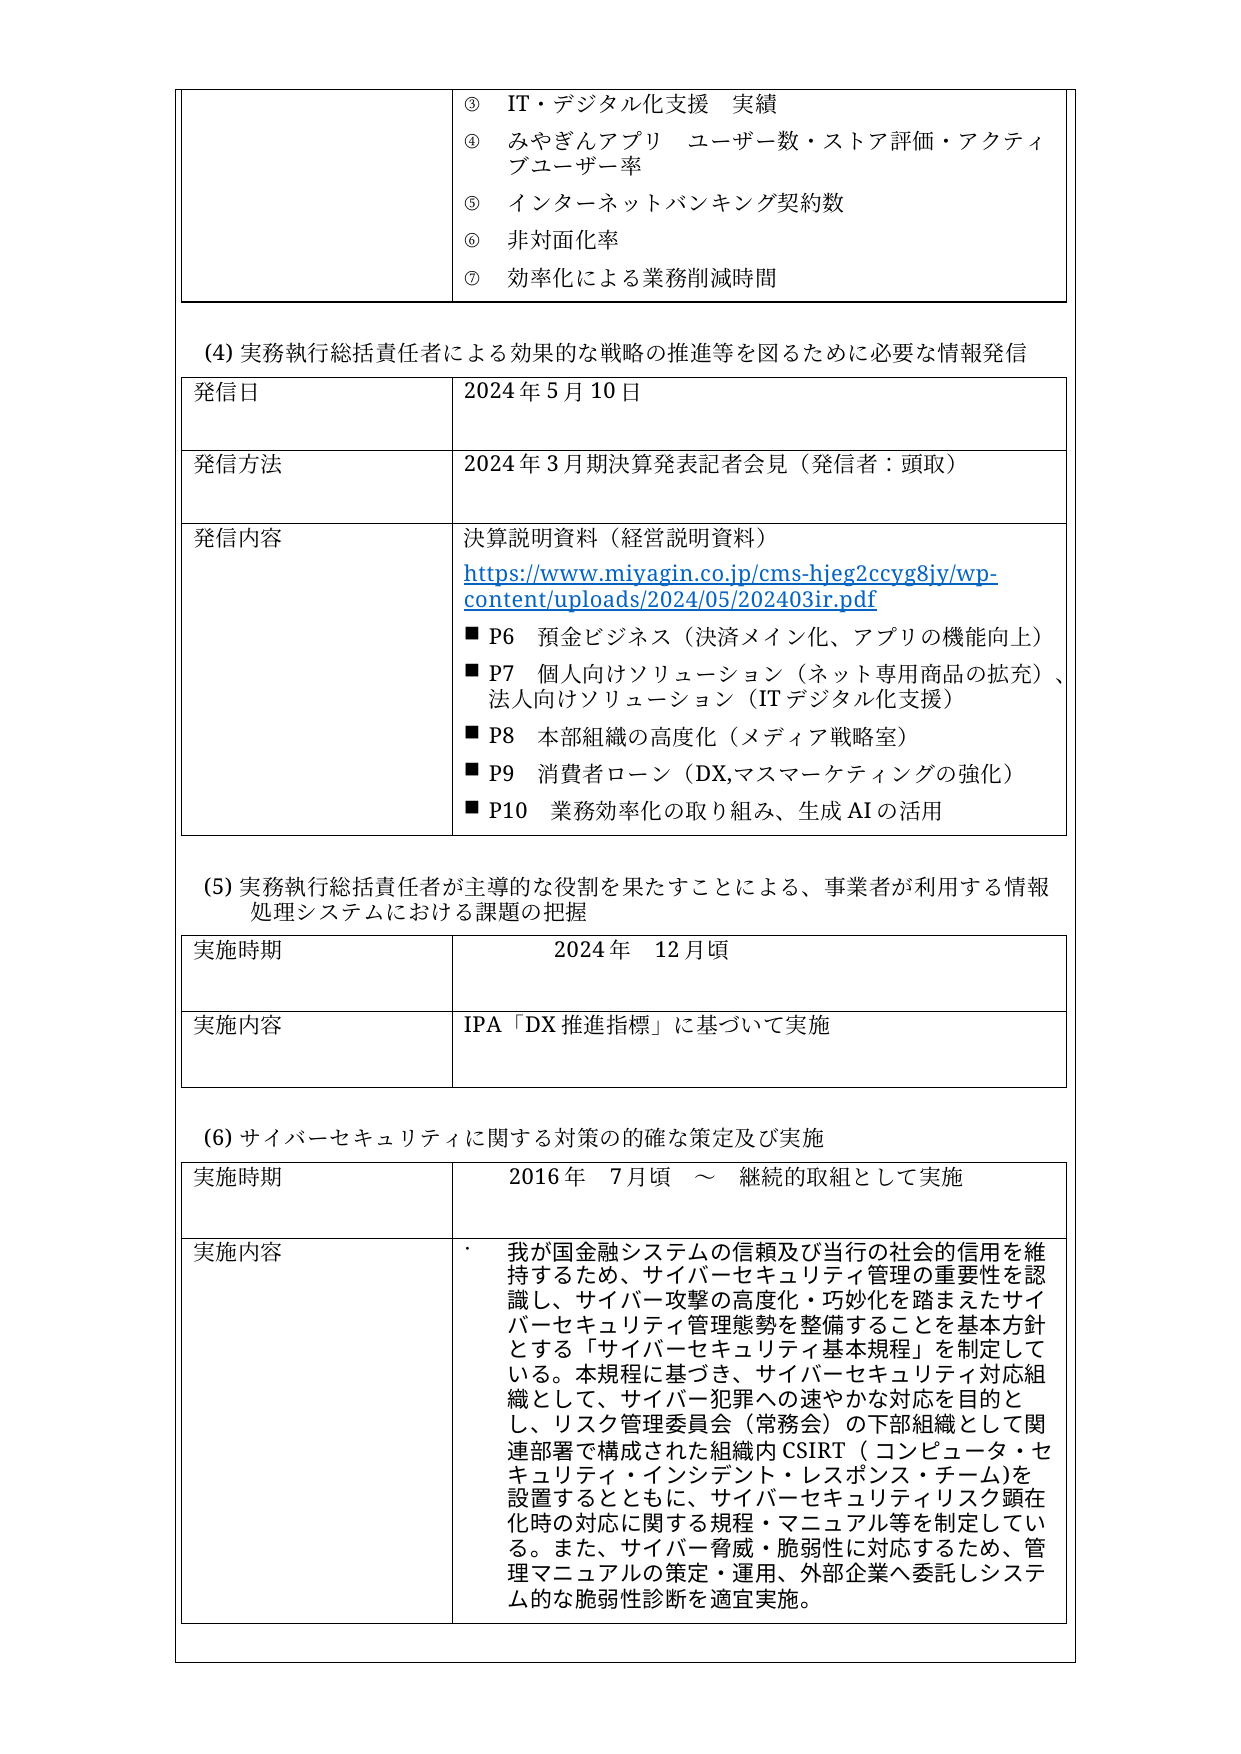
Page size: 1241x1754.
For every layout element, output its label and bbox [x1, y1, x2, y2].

table_cell [176, 90, 1075, 1662]
